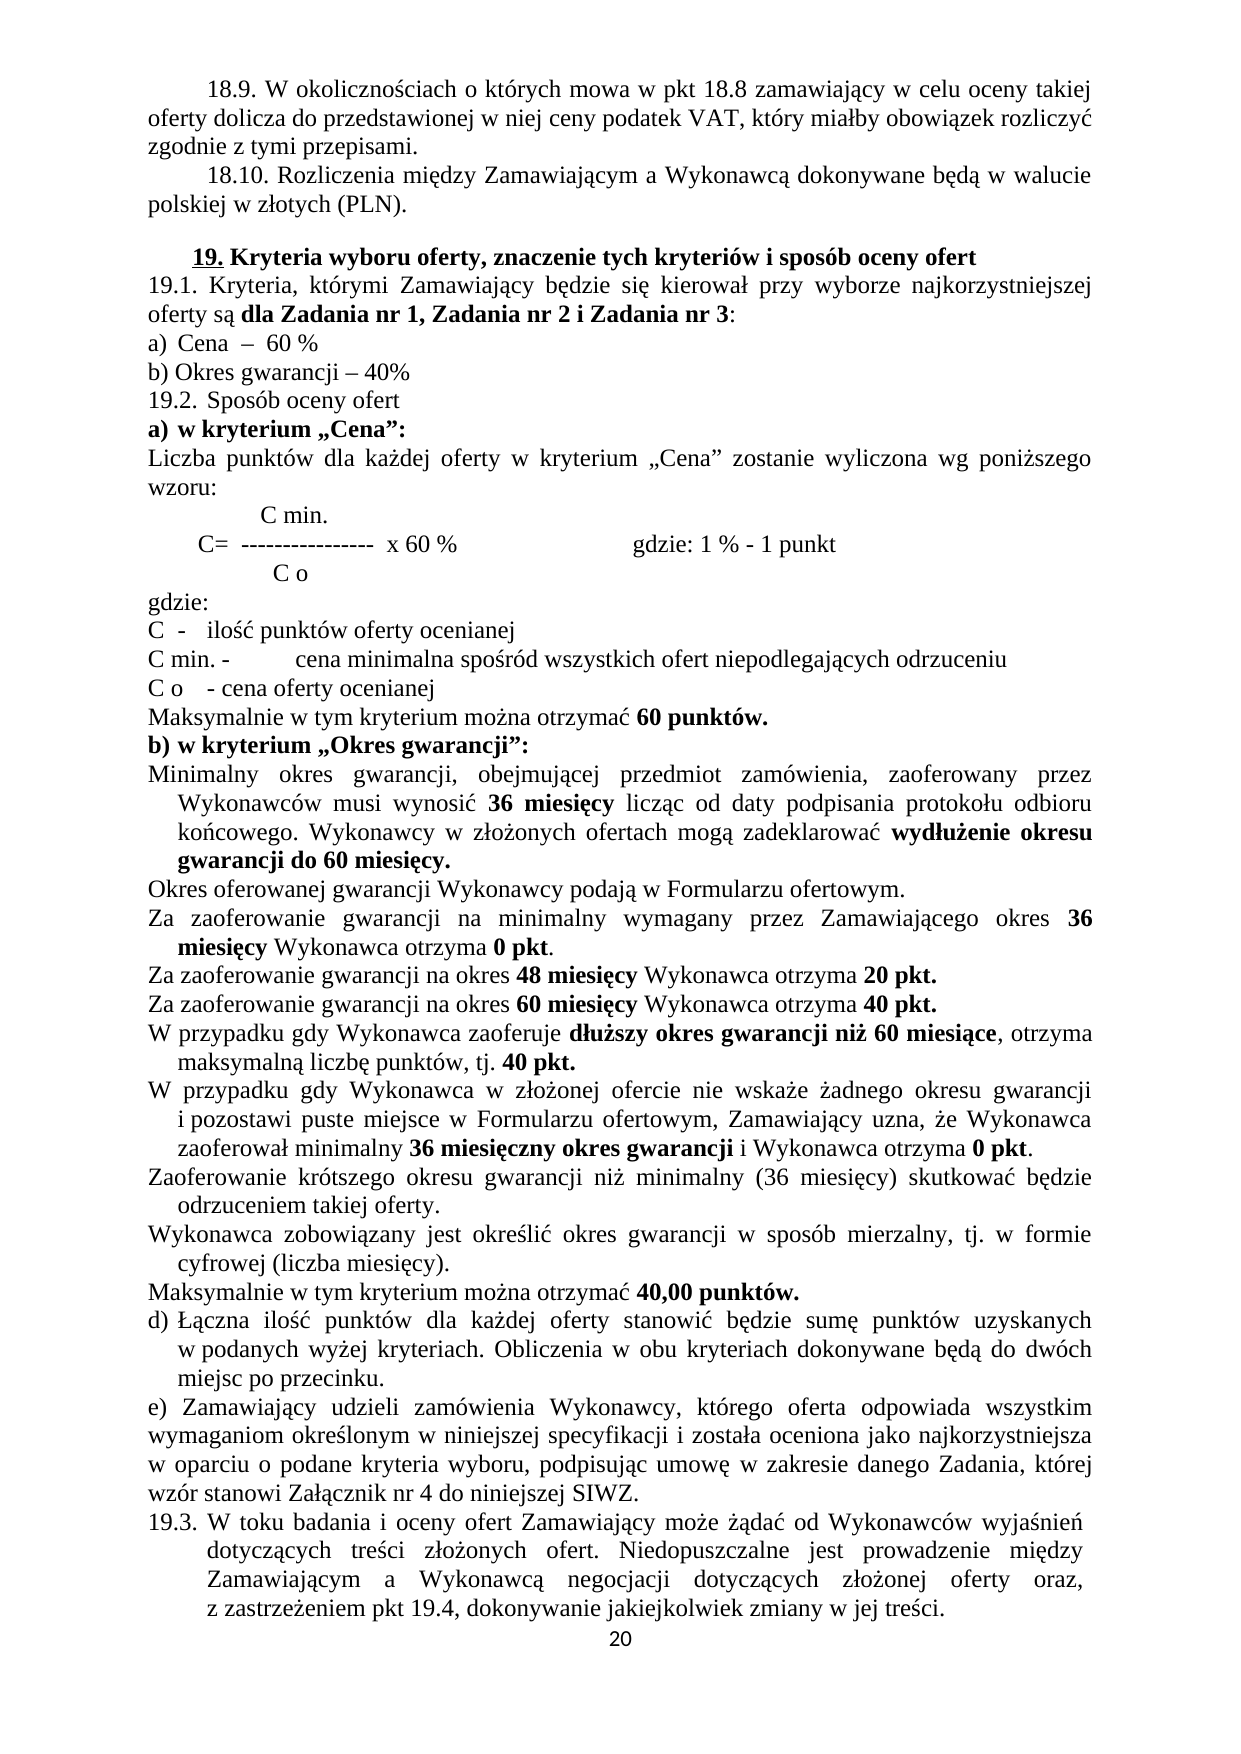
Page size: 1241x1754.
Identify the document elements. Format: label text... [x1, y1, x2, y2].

text Za zaoferowanie gwarancji na okres 48 miesięcy Wykonawca otrzyma 20 pkt. [148, 960, 1093, 989]
text 18.10. Rozliczenia między Zamawiającym a Wykonawcą dokonywane będą w walucie polskiej w złotych (PLN). [148, 160, 1093, 218]
text Maksymalnie w tym kryterium można otrzymać 60 punktów. [148, 702, 1093, 730]
text e) Zamawiający udzieli zamówienia Wykonawcy, którego oferta odpowiada wszystkim wymaganiom określonym w niniejszej specyfikacji i została oceniona jako najkorzystniejsza w oparciu o podane kryteria wyboru, podpisując umowę w zakresie danego Zadania, której wzór stanowi Załącznik nr 4 do niniejszej SIWZ. [148, 1392, 1093, 1507]
text Za zaoferowanie gwarancji na okres 60 miesięcy Wykonawca otrzyma 40 pkt. [148, 989, 1093, 1018]
text Minimalny okres gwarancji, obejmującej przedmiot zamówienia, zaoferowany przez Wykonawców musi wynosić 36 miesięcy licząc od daty podpisania protokołu odbioru końcowego. Wykonawcy w złożonych ofertach mogą zadeklarować wydłużenie okresu gwarancji do 60 miesięcy. [148, 759, 1093, 874]
text C o [148, 558, 1093, 587]
text a) Cena – 60 % [148, 328, 1093, 357]
text 19.2. Sposób oceny ofert [148, 385, 1093, 414]
text Wykonawca zobowiązany jest określić okres gwarancji w sposób mierzalny, tj. w formie cyfrowej (liczba miesięcy). [148, 1219, 1093, 1277]
text b) Okres gwarancji – 40% [148, 357, 1093, 385]
text W przypadku gdy Wykonawca w złożonej ofercie nie wskaże żadnego okresu gwarancji i pozostawi puste miejsce w Formularzu ofertowym, Zamawiający uzna, że Wykonawca zaoferował minimalny 36 miesięczny okres gwarancji i Wykonawca otrzyma 0 pkt. [148, 1075, 1093, 1162]
text a) w kryterium „Cena”: [148, 414, 1093, 443]
text gdzie: [148, 587, 1093, 615]
text 19.3. W toku badania i oceny ofert Zamawiający może żądać od Wykonawców wyjaśnień dotyczących treści złożonych ofert. Niedopuszczalne jest prowadzenie między Zamawiającym a Wykonawcą negocjacji dotyczących złożonej oferty oraz, z zastrzeżeniem pkt 19.4, dokonywanie jakiejkolwiek zmiany w jej treści. [148, 1507, 1084, 1622]
text Liczba punktów dla każdej oferty w kryterium „Cena” zostanie wyliczona wg poniższego wzoru: [148, 443, 1093, 500]
text Okres oferowanej gwarancji Wykonawcy podają w Formularzu ofertowym. [148, 874, 1093, 903]
text C - ilość punktów oferty ocenianej [148, 615, 1093, 644]
text 19. Kryteria wyboru oferty, znaczenie tych kryteriów i sposób oceny ofert [192, 242, 1093, 270]
text C min. [148, 500, 1093, 529]
text b) w kryterium „Okres gwarancji”: [148, 730, 1093, 759]
text C o - cena oferty ocenianej [148, 673, 1093, 702]
text C= ---------------- x 60 % gdzie: 1 % - 1 punkt [148, 529, 1093, 558]
text 19.1. Kryteria, którymi Zamawiający będzie się kierował przy wyborze najkorzystniejszej oferty są dla Zadania nr 1, Zadania nr 2 i Zadania nr 3: [148, 270, 1093, 328]
text 18.9. W okolicznościach o których mowa w pkt 18.8 zamawiający w celu oceny takiej oferty dolicza do przedstawionej w niej ceny podatek VAT, który miałby obowiązek rozliczyć zgodnie z tymi przepisami. [148, 74, 1093, 160]
text C min. - cena minimalna spośród wszystkich ofert niepodlegających odrzuceniu [148, 644, 1093, 673]
text Za zaoferowanie gwarancji na minimalny wymagany przez Zamawiającego okres 36 miesięcy Wykonawca otrzyma 0 pkt. [148, 903, 1093, 960]
text Zaoferowanie krótszego okresu gwarancji niż minimalny (36 miesięcy) skutkować będzie odrzuceniem takiej oferty. [148, 1162, 1093, 1219]
text Maksymalnie w tym kryterium można otrzymać 40,00 punktów. [148, 1277, 1093, 1305]
text W przypadku gdy Wykonawca zaoferuje dłuższy okres gwarancji niż 60 miesiące, otrzyma maksymalną liczbę punktów, tj. 40 pkt. [148, 1018, 1093, 1075]
text d) Łączna ilość punktów dla każdej oferty stanowić będzie sumę punktów uzyskanych w podanych wyżej kryteriach. Obliczenia w obu kryteriach dokonywane będą do dwóch miejsc po przecinku. [148, 1305, 1093, 1392]
